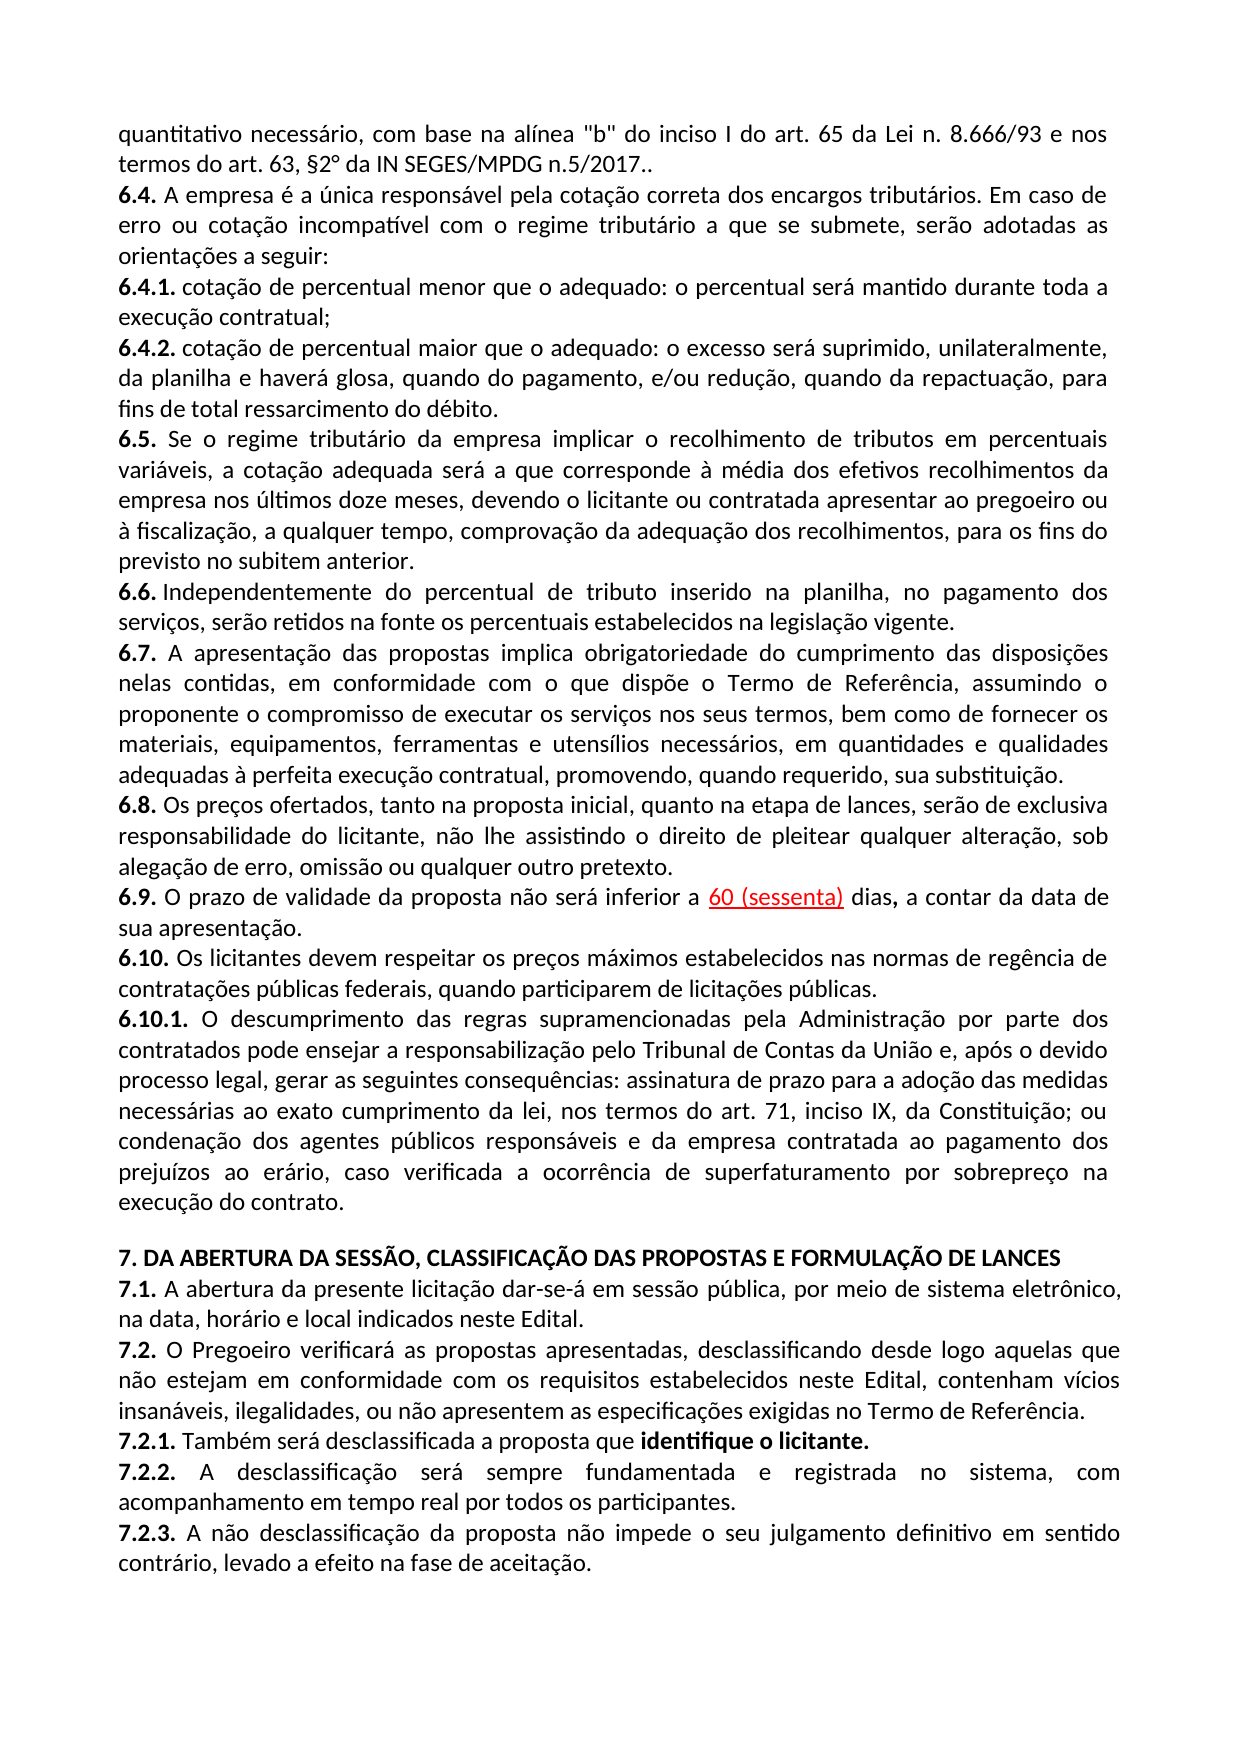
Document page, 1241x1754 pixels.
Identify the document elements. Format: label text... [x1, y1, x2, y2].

text 6.10.1. O descumprimento das regras supramencionadas pela Administração por parte dos contratados pode ensejar a responsabilização pelo Tribunal de Contas da União e, após o devido processo legal, gerar as seguintes consequências: assinatura de prazo para a adoção das medidas necessárias ao exato cumprimento da lei, nos termos do art. 71, inciso IX, da Constituição; ou condenação dos agentes públicos responsáveis e da empresa contratada ao pagamento dos prejuízos ao erário, caso verificada a ocorrência de superfaturamento por sobrepreço na execução do contrato. [118, 1003, 1109, 1217]
text 6.4.1. cotação de percentual menor que o adequado: o percentual será mantido durante toda a execução contratual; [118, 271, 1109, 332]
text 6.6. Independentemente do percentual de tributo inserido na planilha, no pagamento dos serviços, serão retidos na fonte os percentuais estabelecidos na legislação vigente. [118, 576, 1109, 637]
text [118, 118, 1109, 179]
text 6.10. Os licitantes devem respeitar os preços máximos estabelecidos nas normas de regência de contratações públicas federais, quando participarem de licitações públicas. [118, 942, 1109, 1003]
text 6.9. O prazo de validade da proposta não será inferior a 60 (sessenta) dias, a contar da data de sua apresentação. [118, 881, 1109, 942]
text 7.2.1. Também será desclassificada a proposta que identifique o licitante. [118, 1425, 1122, 1456]
text 7.1. A abertura da presente licitação dar-se-á em sessão pública, por meio de sistema eletrônico, na data, horário e local indicados neste Edital. [118, 1273, 1122, 1334]
text 6.7. A apresentação das propostas implica obrigatoriedade do cumprimento das disposições nelas contidas, em conformidade com o que dispõe o Termo de Referência, assumindo o proponente o compromisso de executar os serviços nos seus termos, bem como de fornecer os materiais, equipamentos, ferramentas e utensílios necessários, em quantidades e qualidades adequadas à perfeita execução contratual, promovendo, quando requerido, sua substituição. [118, 637, 1109, 789]
text 7.2. O Pregoeiro verificará as propostas apresentadas, desclassificando desde logo aquelas que não estejam em conformidade com os requisitos estabelecidos neste Edital, contenham vícios insanáveis, ilegalidades, ou não apresentem as especificações exigidas no Termo de Referência. [118, 1334, 1122, 1425]
text 7. DA ABERTURA DA SESSÃO, CLASSIFICAÇÃO DAS PROPOSTAS E FORMULAÇÃO DE LANCES [118, 1242, 1122, 1273]
text 7.2.3. A não desclassificação da proposta não impede o seu julgamento definitivo em sentido contrário, levado a efeito na fase de aceitação. [118, 1517, 1122, 1578]
text 6.5. Se o regime tributário da empresa implicar o recolhimento de tributos em percentuais variáveis, a cotação adequada será a que corresponde à média dos efetivos recolhimentos da empresa nos últimos doze meses, devendo o licitante ou contratada apresentar ao pregoeiro ou à fiscalização, a qualquer tempo, comprovação da adequação dos recolhimentos, para os fins do previsto no subitem anterior. [118, 423, 1109, 576]
text 7.2.2. A desclassificação será sempre fundamentada e registrada no sistema, com acompanhamento em tempo real por todos os participantes. [118, 1456, 1122, 1517]
text 6.4.2. cotação de percentual maior que o adequado: o excesso será suprimido, unilateralmente, da planilha e haverá glosa, quando do pagamento, e/ou redução, quando da repactuação, para fins de total ressarcimento do débito. [118, 332, 1109, 423]
text 6.4. A empresa é a única responsável pela cotação correta dos encargos tributários. Em caso de erro ou cotação incompatível com o regime tributário a que se submete, serão adotadas as orientações a seguir: [118, 179, 1109, 271]
text 6.8. Os preços ofertados, tanto na proposta inicial, quanto na etapa de lances, serão de exclusiva responsabilidade do licitante, não lhe assistindo o direito de pleitear qualquer alteração, sob alegação de erro, omissão ou qualquer outro pretexto. [118, 789, 1109, 881]
